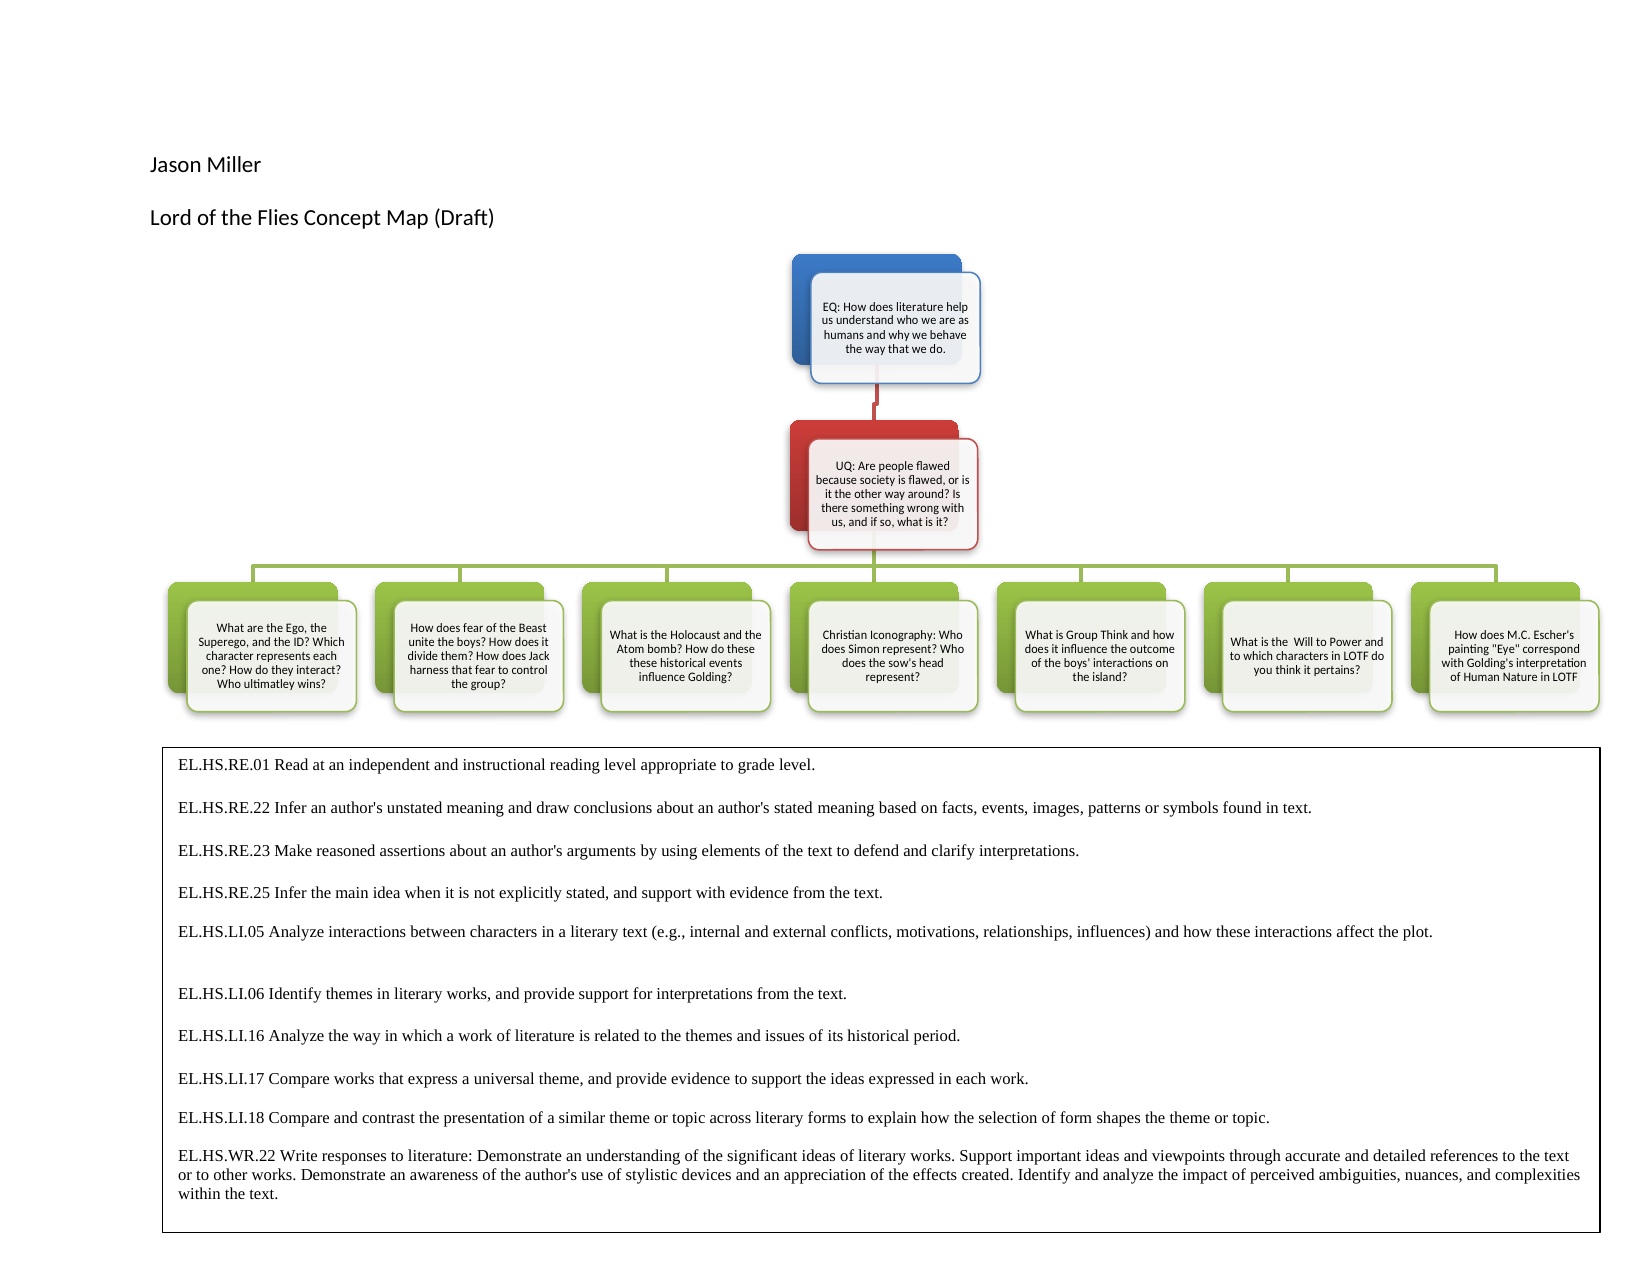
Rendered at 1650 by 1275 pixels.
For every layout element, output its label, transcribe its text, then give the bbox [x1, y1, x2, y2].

text Jason Miller [150, 150, 1500, 178]
text Lord of the Flies Concept Map (Draft) [150, 203, 1500, 725]
